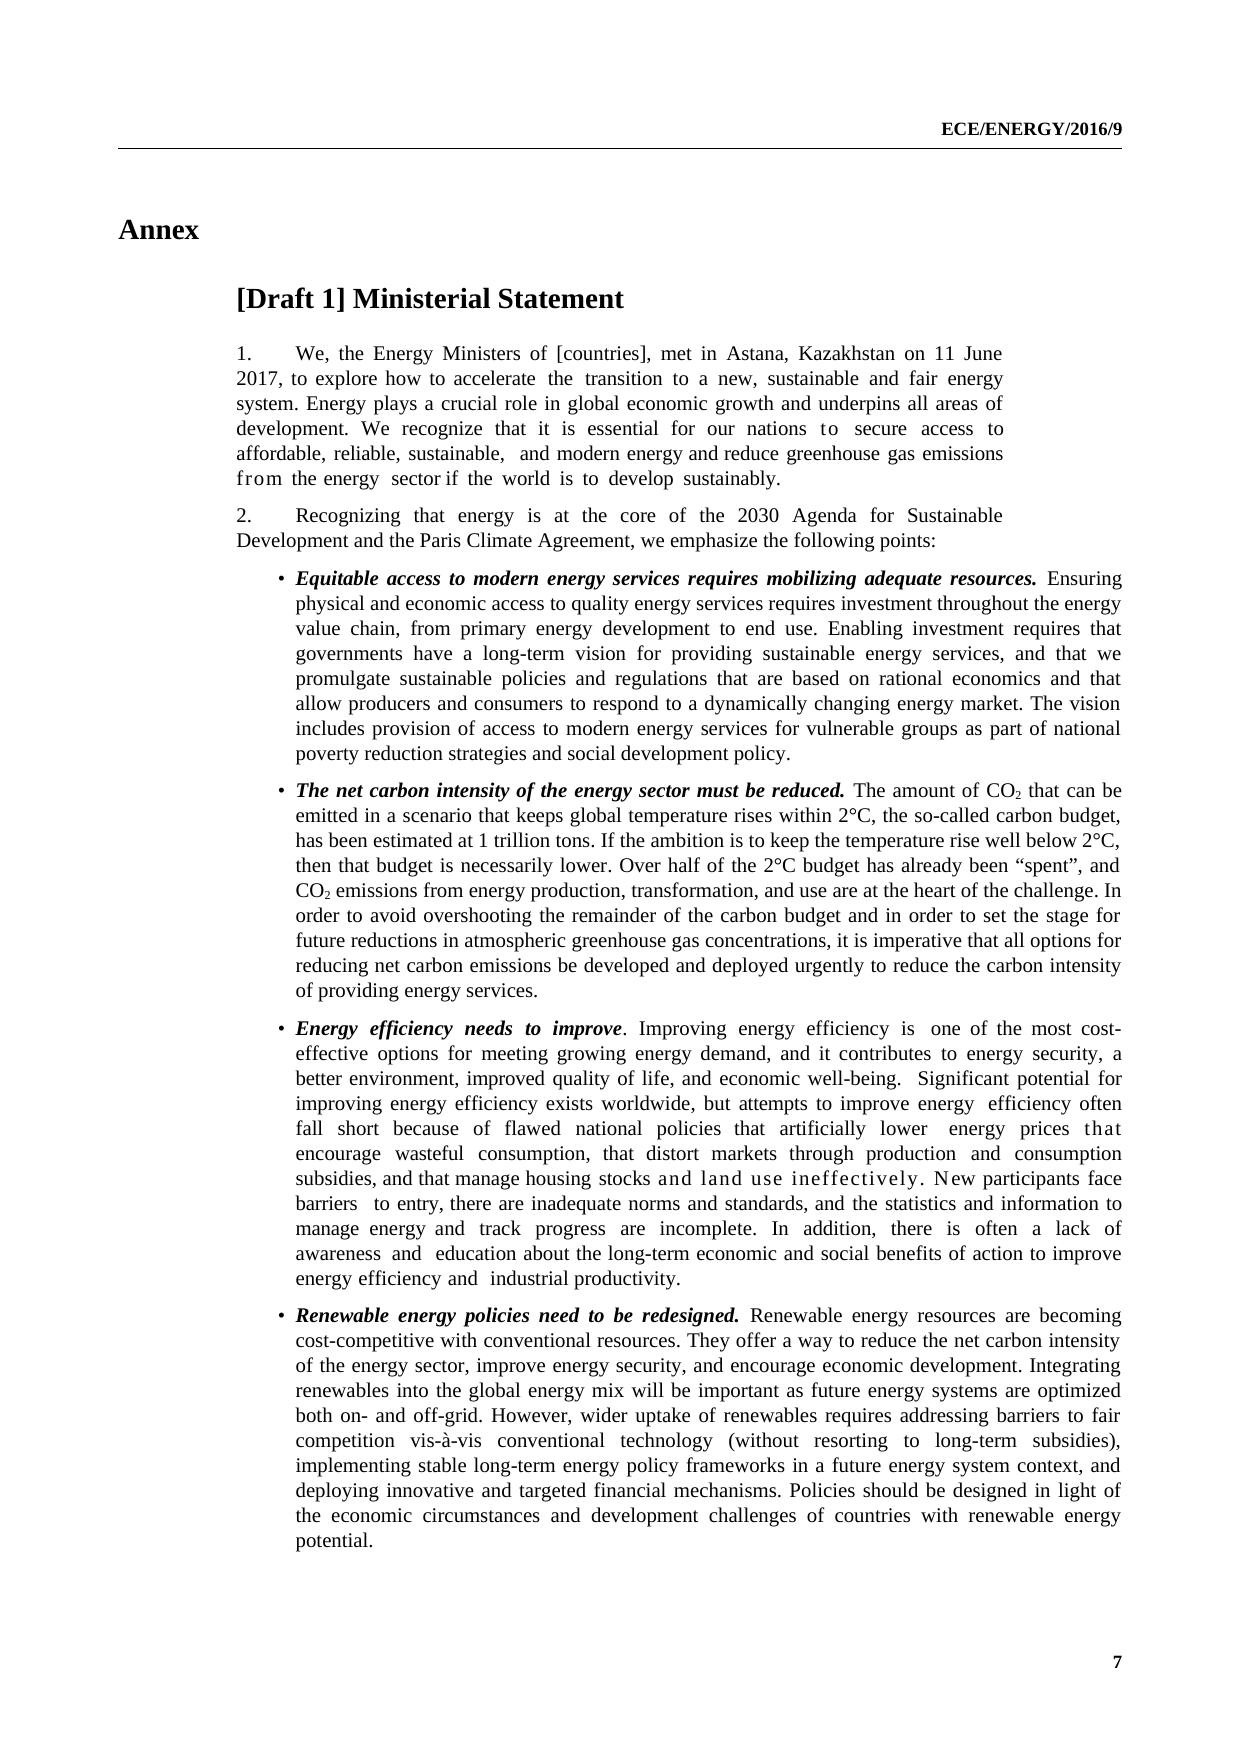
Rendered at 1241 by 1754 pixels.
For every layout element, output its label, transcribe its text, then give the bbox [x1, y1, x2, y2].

text 1. We, the Energy Ministers of [countries], met in Astana, Kazakhstan on 11 June 2017, to explore how to accelerate the transition to a new, sustainable and fair energy system. Energy plays a crucial role in global economic growth and underpins all areas of development. We recognize that it is essential for our nations to secure access to affordable, reliable, sustainable, and modern energy and reduce greenhouse gas emissions from the energy sector if the world is to develop sustainably. [236, 340, 1004, 490]
text 2. Recognizing that energy is at the core of the 2030 Agenda for Sustainable Development and the Paris Climate Agreement, we emphasize the following points: [236, 502, 1004, 552]
text Equitable access to modern energy services requires mobilizing adequate resources. Ensuring physical and economic access to quality energy services requires investment throughout the energy value chain, from primary energy development to end use. Enabling investment requires that governments have a long-term vision for providing sustainable energy services, and that we promulgate sustainable policies and regulations that are based on rational economics and that allow producers and consumers to respond to a dynamically changing energy market. The vision includes provision of access to modern energy services for vulnerable groups as part of national poverty reduction strategies and social development policy. [278, 565, 1122, 765]
text Energy efficiency needs to improve. Improving energy efficiency is one of the most cost-effective options for meeting growing energy demand, and it contributes to energy security, a better environment, improved quality of life, and economic well-being. Significant potential for improving energy efficiency exists worldwide, but attempts to improve energy efficiency often fall short because of flawed national policies that artificially lower energy prices that encourage wasteful consumption, that distort markets through production and consumption subsidies, and that manage housing stocks and land use ineffectively. New participants face barriers to entry, there are inadequate norms and standards, and the statistics and information to manage energy and track progress are incomplete. In addition, there is often a lack of awareness and education about the long-term economic and social benefits of action to improve energy efficiency and industrial productivity. [278, 1015, 1122, 1290]
text The net carbon intensity of the energy sector must be reduced. The amount of CO2 that can be emitted in a scenario that keeps global temperature rises within 2°C, the so-called carbon budget, has been estimated at 1 trillion tons. If the ambition is to keep the temperature rise well below 2°C, then that budget is necessarily lower. Over half of the 2°C budget has already been “spent”, and CO2 emissions from energy production, transformation, and use are at the heart of the challenge. In order to avoid overshooting the remainder of the carbon budget and in order to set the stage for future reductions in atmospheric greenhouse gas concentrations, it is imperative that all options for reducing net carbon emissions be developed and deployed urgently to reduce the carbon intensity of providing energy services. [278, 777, 1122, 1002]
text [Draft 1] Ministerial Statement [118, 283, 1004, 315]
text Renewable energy policies need to be redesigned. Renewable energy resources are becoming cost-competitive with conventional resources. They offer a way to reduce the net carbon intensity of the energy sector, improve energy security, and encourage economic development. Integrating renewables into the global energy mix will be important as future energy systems are optimized both on- and off-grid. However, wider uptake of renewables requires addressing barriers to fair competition vis-à-vis conventional technology (without resorting to long-term subsidies), implementing stable long-term energy policy frameworks in a future energy system context, and deploying innovative and targeted financial mechanisms. Policies should be designed in light of the economic circumstances and development challenges of countries with renewable energy potential. [278, 1302, 1122, 1552]
text Annex [118, 215, 1004, 246]
